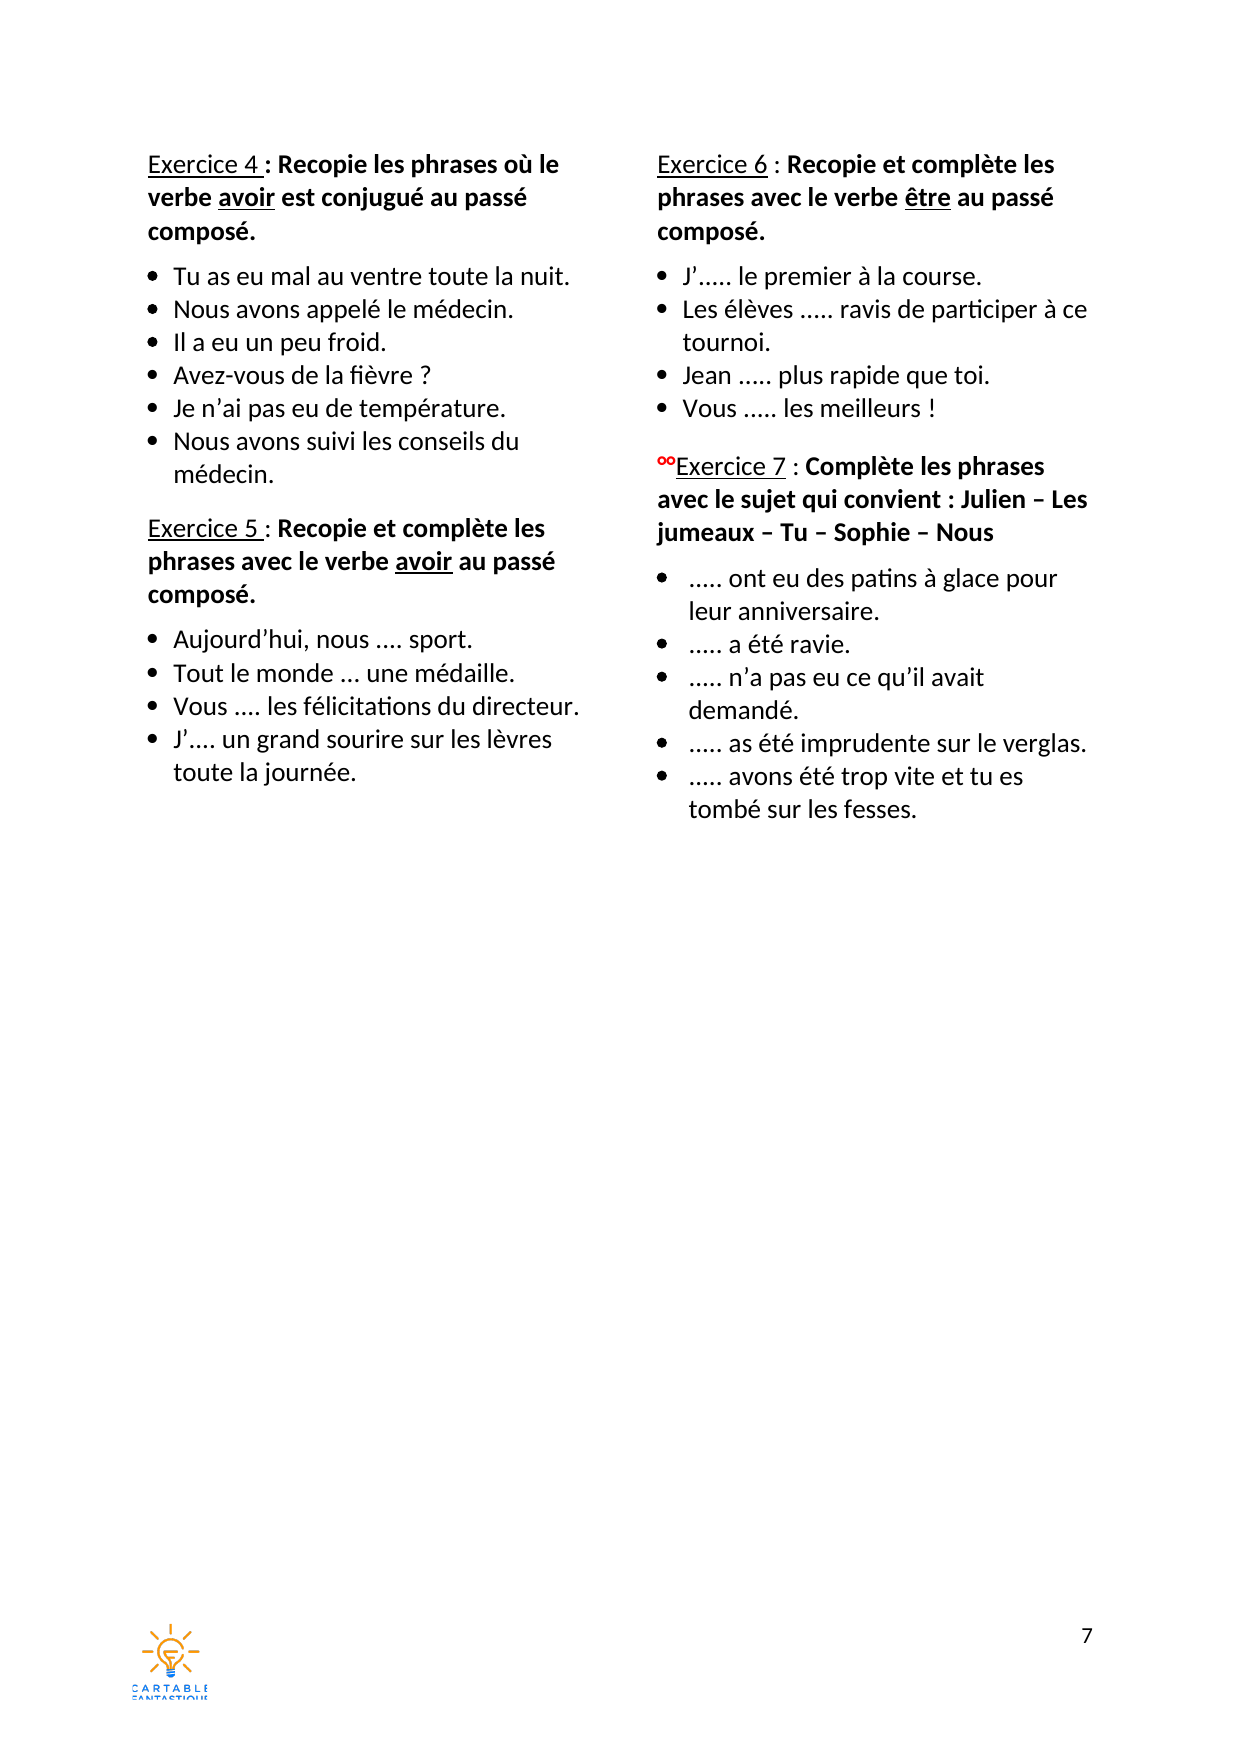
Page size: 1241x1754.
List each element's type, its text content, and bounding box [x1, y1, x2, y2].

list ..... a été ravie. [657, 627, 1093, 660]
text Exercice 6 : Recopie et complète les phrases avec le verbe être au passé composé. [657, 148, 1093, 247]
list Vous .... les félicitations du directeur. [148, 689, 583, 722]
list Jean ..... plus rapide que toi. [657, 358, 1093, 391]
list Nous avons suivi les conseils du médecin. [148, 424, 583, 490]
list ..... n’a pas eu ce qu’il avait demandé. [657, 660, 1093, 726]
list ..... as été imprudente sur le verglas. [657, 726, 1093, 759]
list Il a eu un peu froid. [148, 325, 583, 358]
list Nous avons appelé le médecin. [148, 292, 583, 325]
picture [132, 1623, 207, 1699]
list J’..... le premier à la course. [657, 259, 1093, 292]
list J’.... un grand sourire sur les lèvres toute la journée. [148, 722, 583, 788]
list Je n’ai pas eu de température. [148, 391, 583, 424]
list Les élèves ..... ravis de participer à ce tournoi. [657, 292, 1093, 358]
list ..... ont eu des patins à glace pour leur anniversaire. [657, 561, 1093, 627]
list Tout le monde ... une médaille. [148, 656, 583, 689]
list Vous ..... les meilleurs ! [657, 391, 1093, 424]
list ..... avons été trop vite et tu es tombé sur les fesses. [657, 759, 1093, 825]
text Exercice 5 : Recopie et complète les phrases avec le verbe avoir au passé composé. [148, 511, 583, 610]
list Aujourd’hui, nous .... sport. [148, 623, 583, 656]
list Avez-vous de la fièvre ? [148, 358, 583, 391]
list Tu as eu mal au ventre toute la nuit. [148, 259, 583, 292]
text °°Exercice 7 : Complète les phrases avec le sujet qui convient : Julien – Les jumeaux – Tu – Sophie – Nous [657, 449, 1093, 548]
text Exercice 4 : Recopie les phrases où le verbe avoir est conjugué au passé composé. [148, 148, 583, 247]
